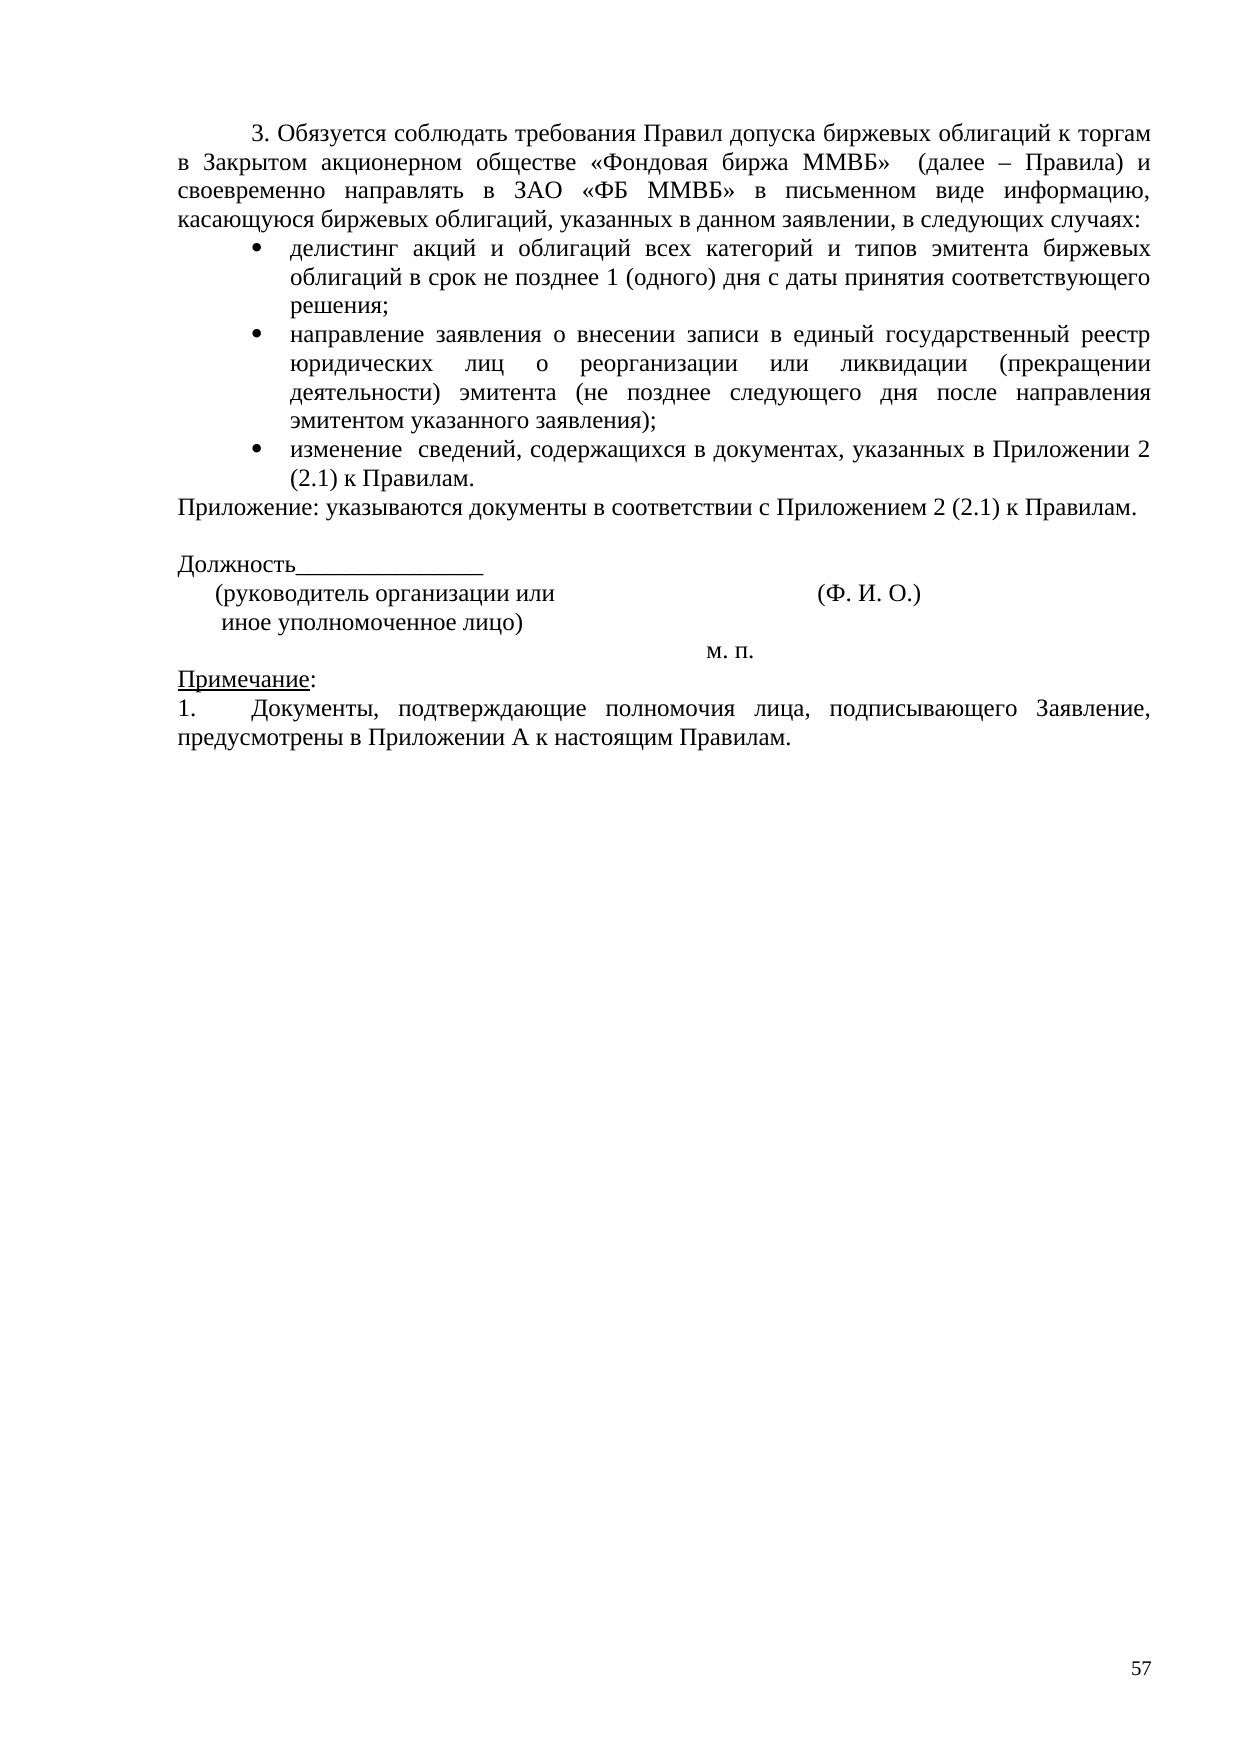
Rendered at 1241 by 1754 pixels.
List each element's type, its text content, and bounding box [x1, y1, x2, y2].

text (руководитель организации или (Ф. И. О.) [177, 578, 1152, 607]
list делистинг акций и облигаций всех категорий и типов эмитента биржевых облигаций в срок не позднее 1 (одного) дня с даты принятия соответствующего решения; [252, 233, 1152, 319]
text Приложение: указываются документы в соответствии с Приложением 2 (2.1) к Правилам. [177, 492, 1152, 521]
list Документы, подтверждающие полномочия лица, подписывающего Заявление, предусмотрены в Приложении А к настоящим Правилам. [177, 693, 1152, 751]
text Примечание: [177, 664, 1152, 693]
text м. п. [177, 636, 1152, 664]
list направление заявления о внесении записи в единый государственный реестр юридических лиц о реорганизации или ликвидации (прекращении деятельности) эмитента (не позднее следующего дня после направления эмитентом указанного заявления); [252, 319, 1152, 434]
text Должность_______________ [177, 549, 1152, 578]
text иное уполномоченное лицо) [177, 607, 1152, 636]
list изменение сведений, содержащихся в документах, указанных в Приложении 2 (2.1) к Правилам. [252, 434, 1152, 492]
text 3. Обязуется соблюдать требования Правил допуска биржевых облигаций к торгам в Закрытом акционерном обществе «Фондовая биржа ММВБ» (далее – Правила) и своевременно направлять в ЗАО «ФБ ММВБ» в письменном виде информацию, касающуюся биржевых облигаций, указанных в данном заявлении, в следующих случаях: [177, 118, 1152, 233]
